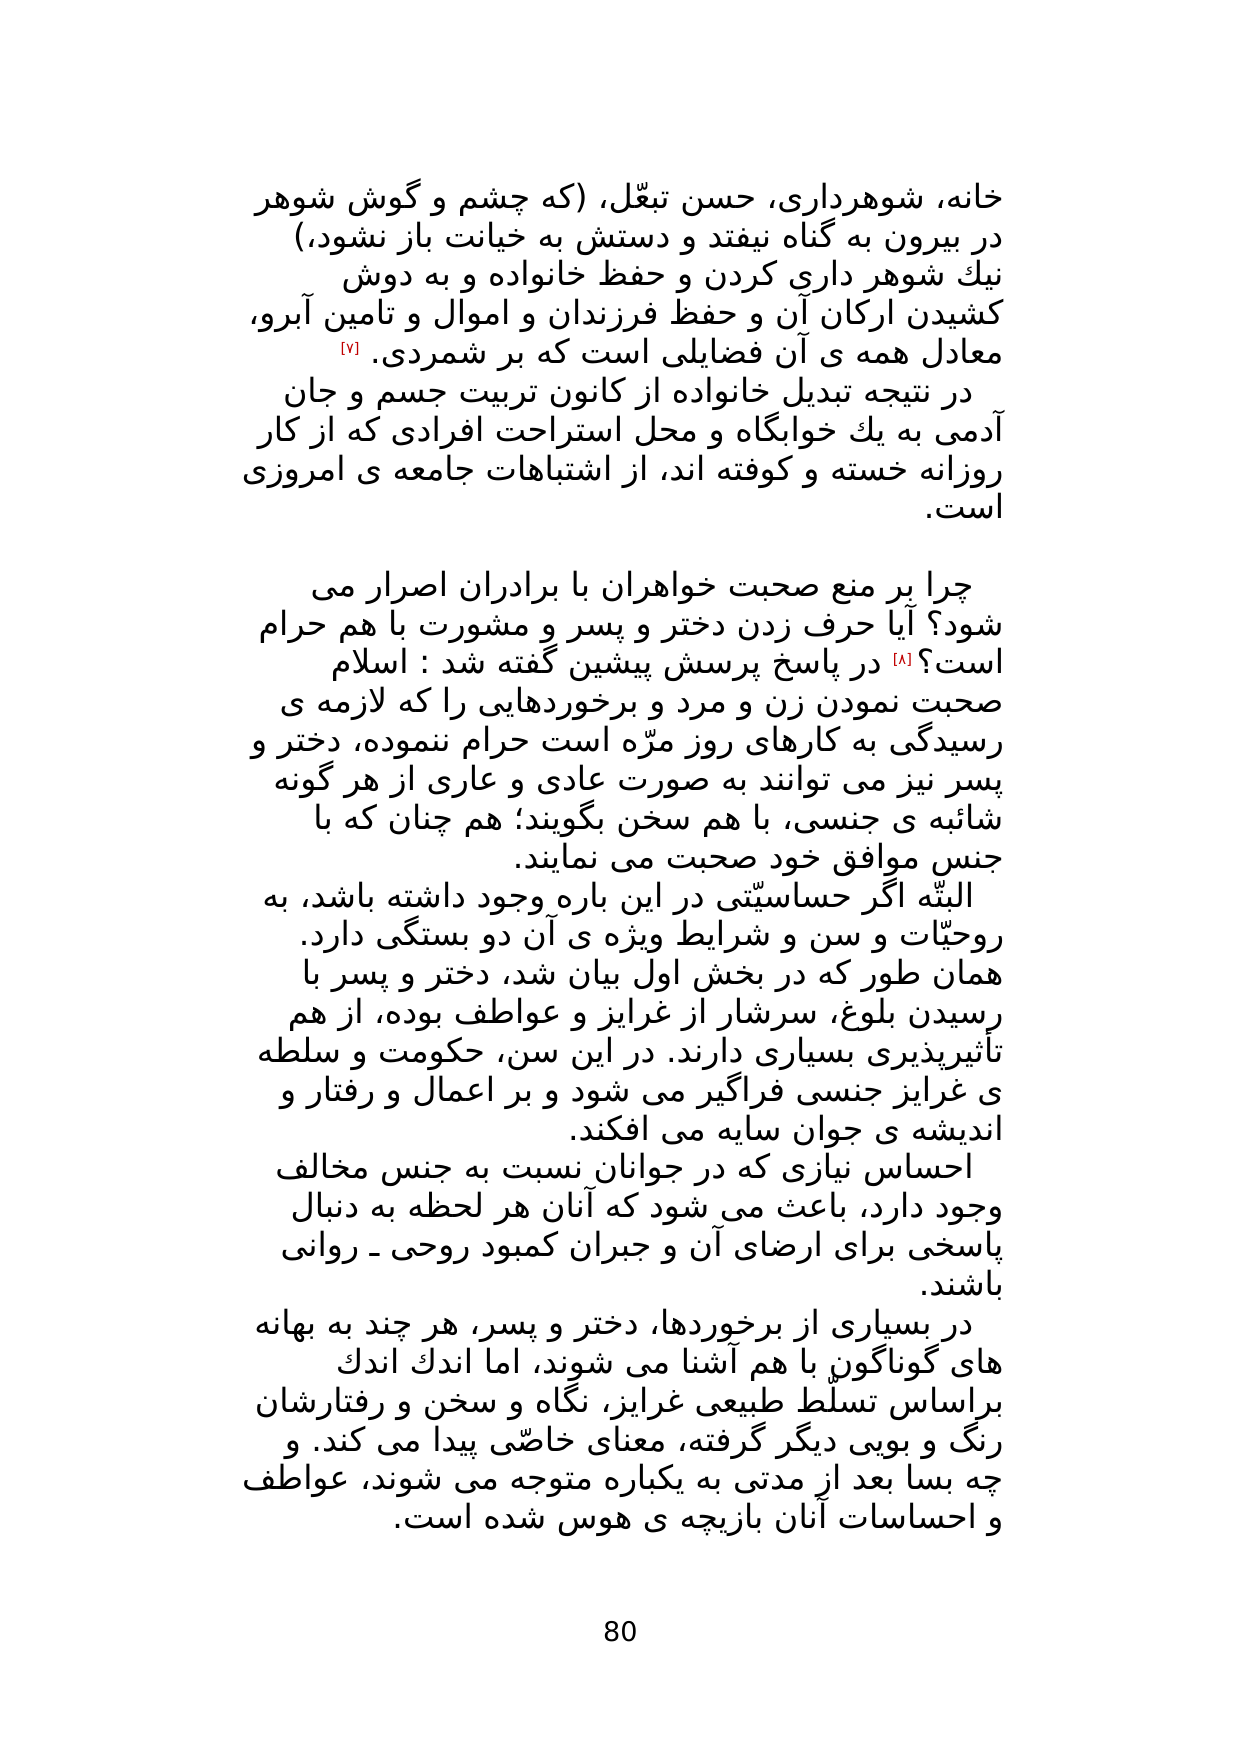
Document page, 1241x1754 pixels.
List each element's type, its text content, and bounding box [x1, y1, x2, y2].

text در بسيارى از برخوردها، دختر و پسر، هر چند به بهانه هاى گوناگون با هم آشنا مى شوند، اما اندك اندك براساس تسلّط طبيعى غرايز، نگاه و سخن و رفتارشان رنگ و بويى ديگر گرفته، معناى خاصّى پيدا مى كند. و چه بسا بعد از مدتى به يكباره متوجه مى شوند، عواطف و احساسات آنان بازيچه ى هوس شده است. [236, 1303, 1004, 1537]
text در نتيجه تبديل خانواده از كانون تربيت جسم و جان آدمى به يك خوابگاه و محل استراحت افرادى كه از كار روزانه خسته و كوفته اند، از اشتباهات جامعه ى امروزى است. [236, 371, 1004, 527]
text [236, 177, 1004, 371]
text احساس نيازى كه در جوانان نسبت به جنس مخالف وجود دارد، باعث مى شود كه آنان هر لحظه به دنبال پاسخى براى ارضاى آن و جبران كمبود روحى ـ روانى باشند. [236, 1148, 1004, 1303]
text چرا بر منع صحبت خواهران با برادران اصرار مى شود؟ آيا حرف زدن دختر و پسر و مشورت با هم حرام است؟ [٨] در پاسخ پرسش پيشين گفته شد : اسلام صحبت نمودن زن و مرد و برخوردهايى را كه لازمه ى رسيدگى به كارهاى روز مرّه است حرام ننموده، دختر و پسر نيز مى توانند به صورت عادى و عارى از هر گونه شائبه ى جنسى، با هم سخن بگويند؛ هم چنان كه با جنس موافق خود صحبت مى نمايند. [236, 565, 1004, 876]
text البتّه اگر حساسيّتى در اين باره وجود داشته باشد، به روحيّات و سن و شرايط ويژه ى آن دو بستگى دارد. همان طور كه در بخش اول بيان شد، دختر و پسر با رسيدن بلوغ، سرشار از غرايز و عواطف بوده، از هم تأثيرپذيرى بسيارى دارند. در اين سن، حكومت و سلطه ى غرايز جنسى فراگير مى شود و بر اعمال و رفتار و انديشه ى جوان سايه مى افكند. [236, 876, 1004, 1148]
